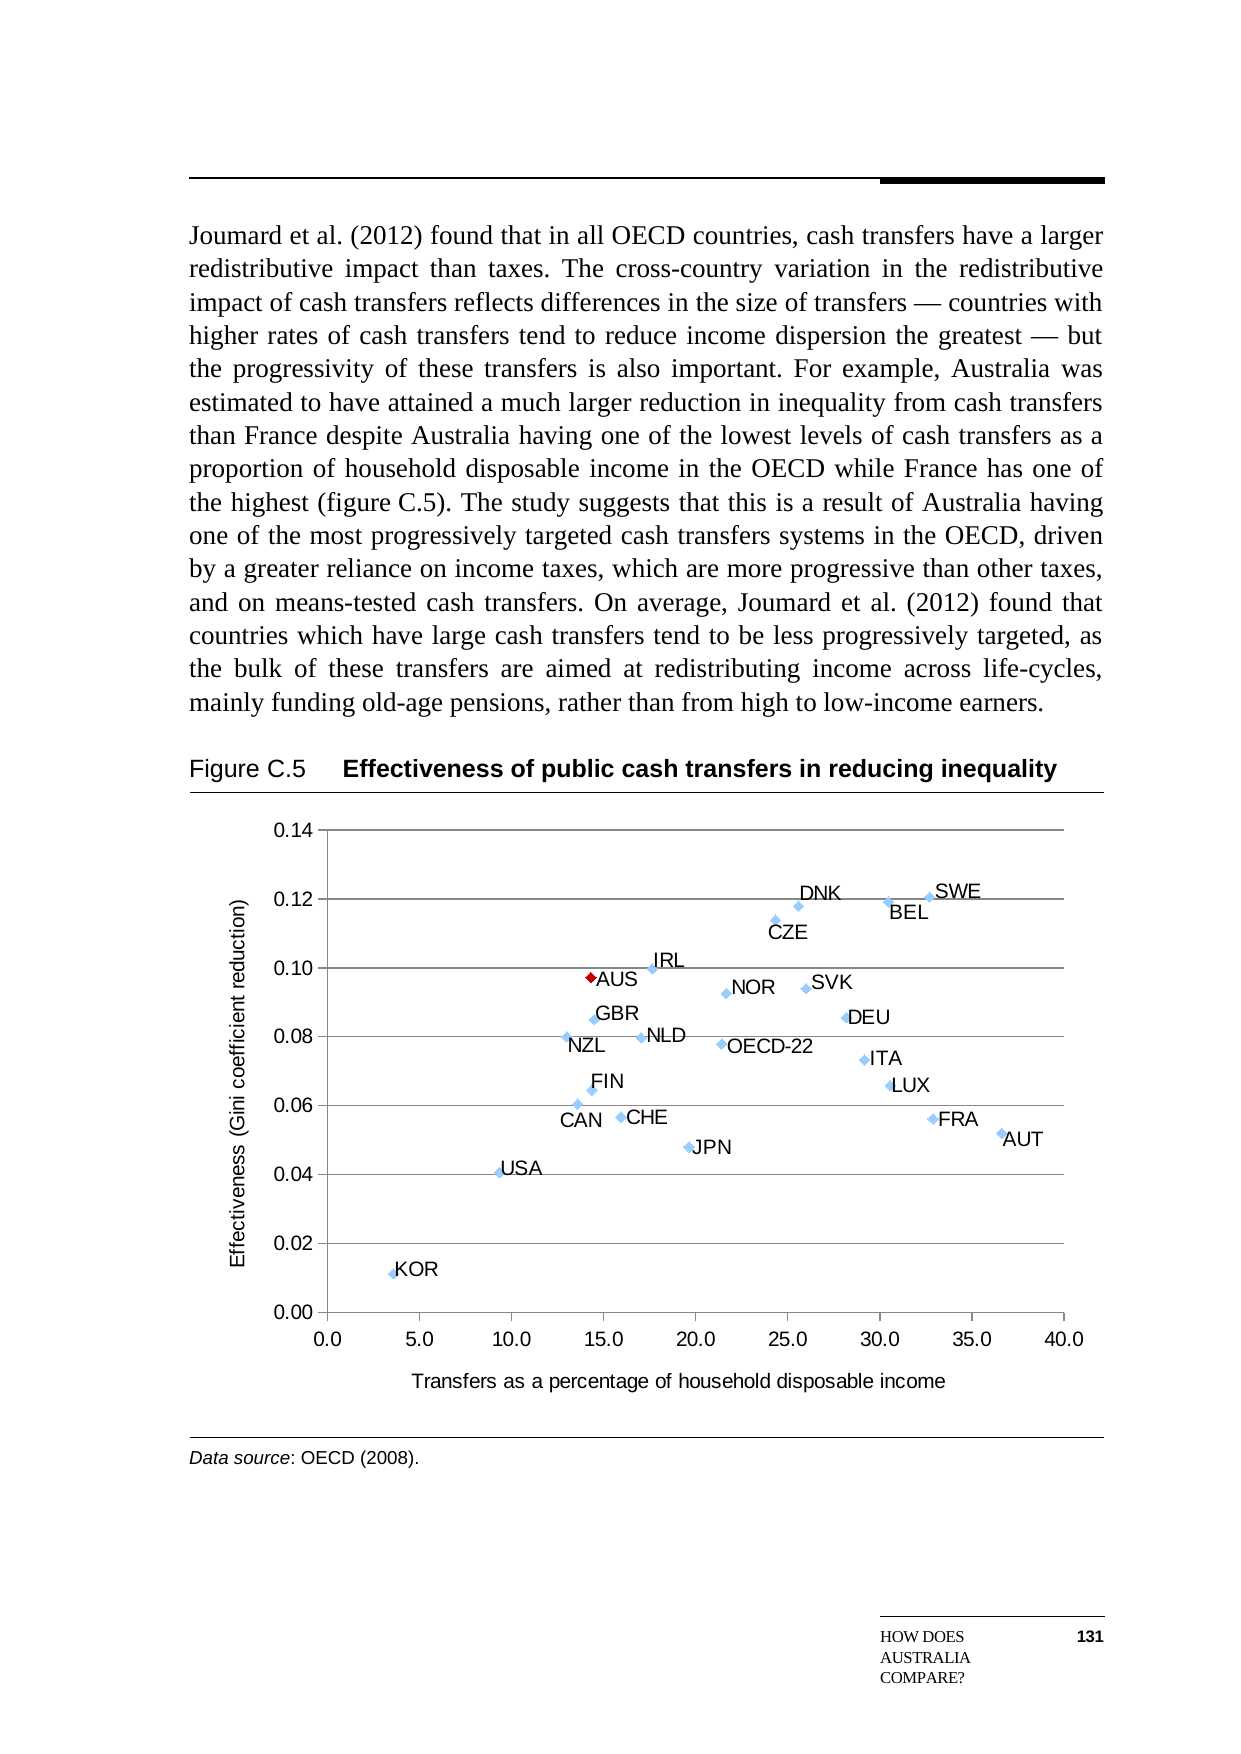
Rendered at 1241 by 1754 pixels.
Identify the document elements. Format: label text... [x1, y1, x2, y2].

title Figure C.5 Effectiveness of public cash transfers in reducing inequality [189, 754, 1104, 783]
text Data source: OECD (2008). [189, 1446, 1104, 1469]
text Joumard et al. (2012) found that in all OECD countries, cash transfers have a larger redistributive impact than taxes. The cross-country variation in the redistributive impact of cash transfers reflects differences in the size of transfers — countries with higher rates of cash transfers tend to reduce income dispersion the greatest — but the progressivity of these transfers is also important. For example, Australia was estimated to have attained a much larger reduction in inequality from cash transfers than France despite Australia having one of the lowest levels of cash transfers as a proportion of household disposable income in the OECD while France has one of the highest (figure C.5). The study suggests that this is a result of Australia having one of the most progressively targeted cash transfers systems in the OECD, driven by a greater reliance on income taxes, which are more progressive than other taxes, and on means-tested cash transfers. On average, Joumard et al. (2012) found that countries which have large cash transfers tend to be less progressively targeted, as the bulk of these transfers are aimed at redistributing income across life-cycles, mainly funding old-age pensions, rather than from high to low-income earners. [189, 217, 1104, 717]
table_header [190, 793, 1104, 1437]
